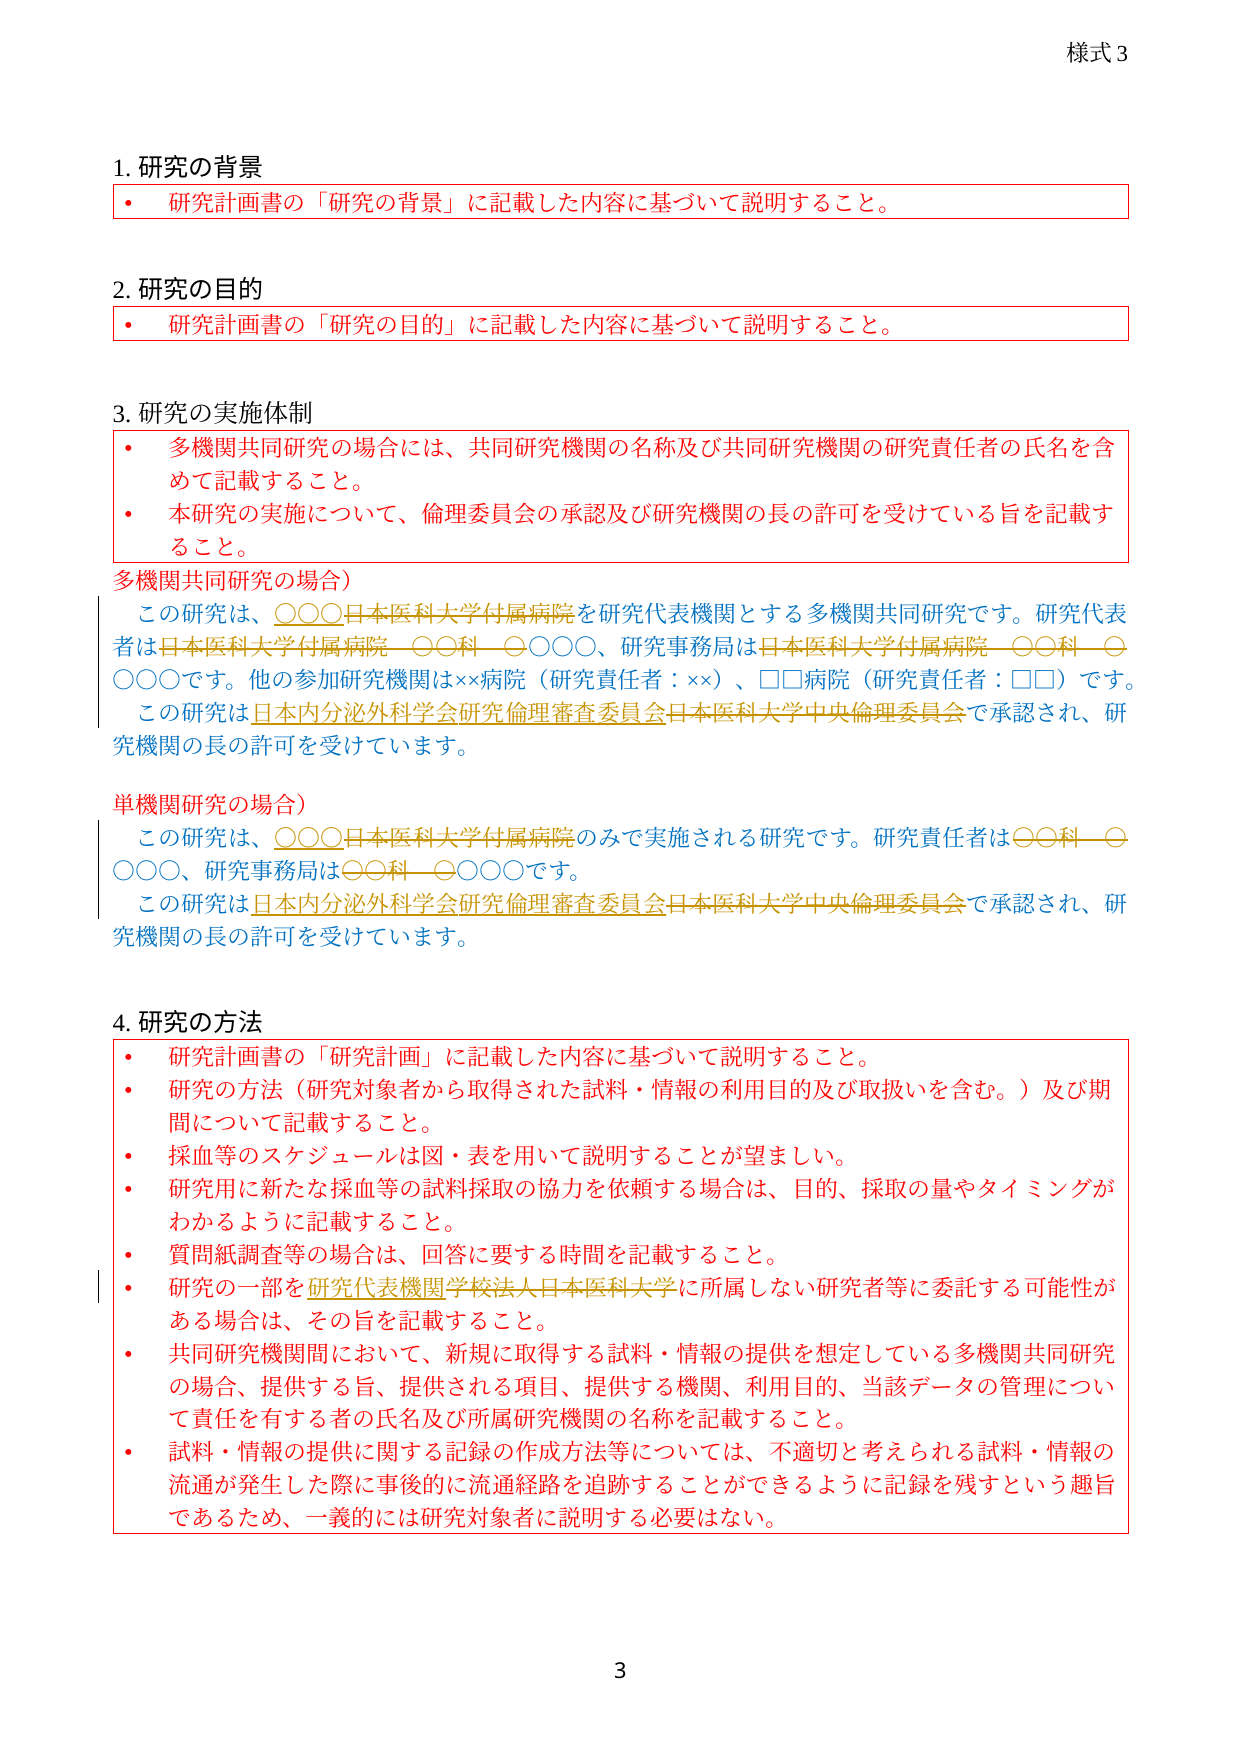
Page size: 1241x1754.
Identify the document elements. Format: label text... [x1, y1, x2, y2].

text 4. 研究の方法 [112, 1004, 1128, 1038]
text この研究はで承認され、研究機関の長の許可を受けています。 [112, 886, 1128, 952]
text 2. 研究の目的 [112, 272, 1128, 306]
text この研究はで承認され、研究機関の長の許可を受けています。 [112, 695, 1128, 761]
table_header 多機関共同研究の場合には、共同研究機関の名称及び共同研究機関の研究責任者の氏名を含めて記載すること。 本研究の実施について、倫理委員会の承認及び研究機関の長の許可を受けている旨を記載すること。 [114, 431, 1128, 562]
text 3. 研究の実施体制 [112, 393, 1128, 429]
text 1. 研究の背景 [112, 150, 1128, 184]
table_header 研究計画書の「研究計画」に記載した内容に基づいて説明すること。 研究の方法（研究対象者から取得された試料・情報の利用目的及び取扱いを含む。）及び期間について記載すること。 採血等のスケジュールは図・表を用いて説明することが望ましい。 研究用に新たな採血等の試料採取の協力を依頼する場合は、目的、採取の量やタイミングがわかるように記載すること。 質問紙調査等の場合は、回答に要する時間を記載すること。 研究の一部をに所属しない研究者等に委託する可能性がある場合は、その旨を記載すること。 共同研究機関間において、新規に取得する試料・情報の提供を想定している多機関共同研究の場合、提供する旨、提供される項目、提供する機関、利用目的、当該データの管理について責任を有する者の氏名及び所属研究機関の名称を記載すること。 試料・情報の提供に関する記録の作成方法等については、不適切と考えられる試料・情報の流通が発生した際に事後的に流通経路を追跡することができるように記録を残すという趣旨であるため、一義的には研究対象者に説明する必要はない。 [114, 1040, 1128, 1533]
text この研究は、を研究代表機関とする多機関共同研究です。研究代表者は○○○、研究事務局は○○○です。他の参加研究機関は××病院（研究責任者：××）、□□病院（研究責任者：□□）です。 [112, 596, 1128, 695]
table_header 研究計画書の「研究の背景」に記載した内容に基づいて説明すること。 [114, 185, 1128, 218]
text この研究は、のみで実施される研究です。研究責任者は○○○、研究事務局は○○○です。 [112, 820, 1128, 886]
table_header 研究計画書の「研究の目的」に記載した内容に基づいて説明すること。 [114, 307, 1128, 340]
text 単機関研究の場合） [112, 787, 1128, 820]
text 多機関共同研究の場合） [112, 563, 1128, 596]
